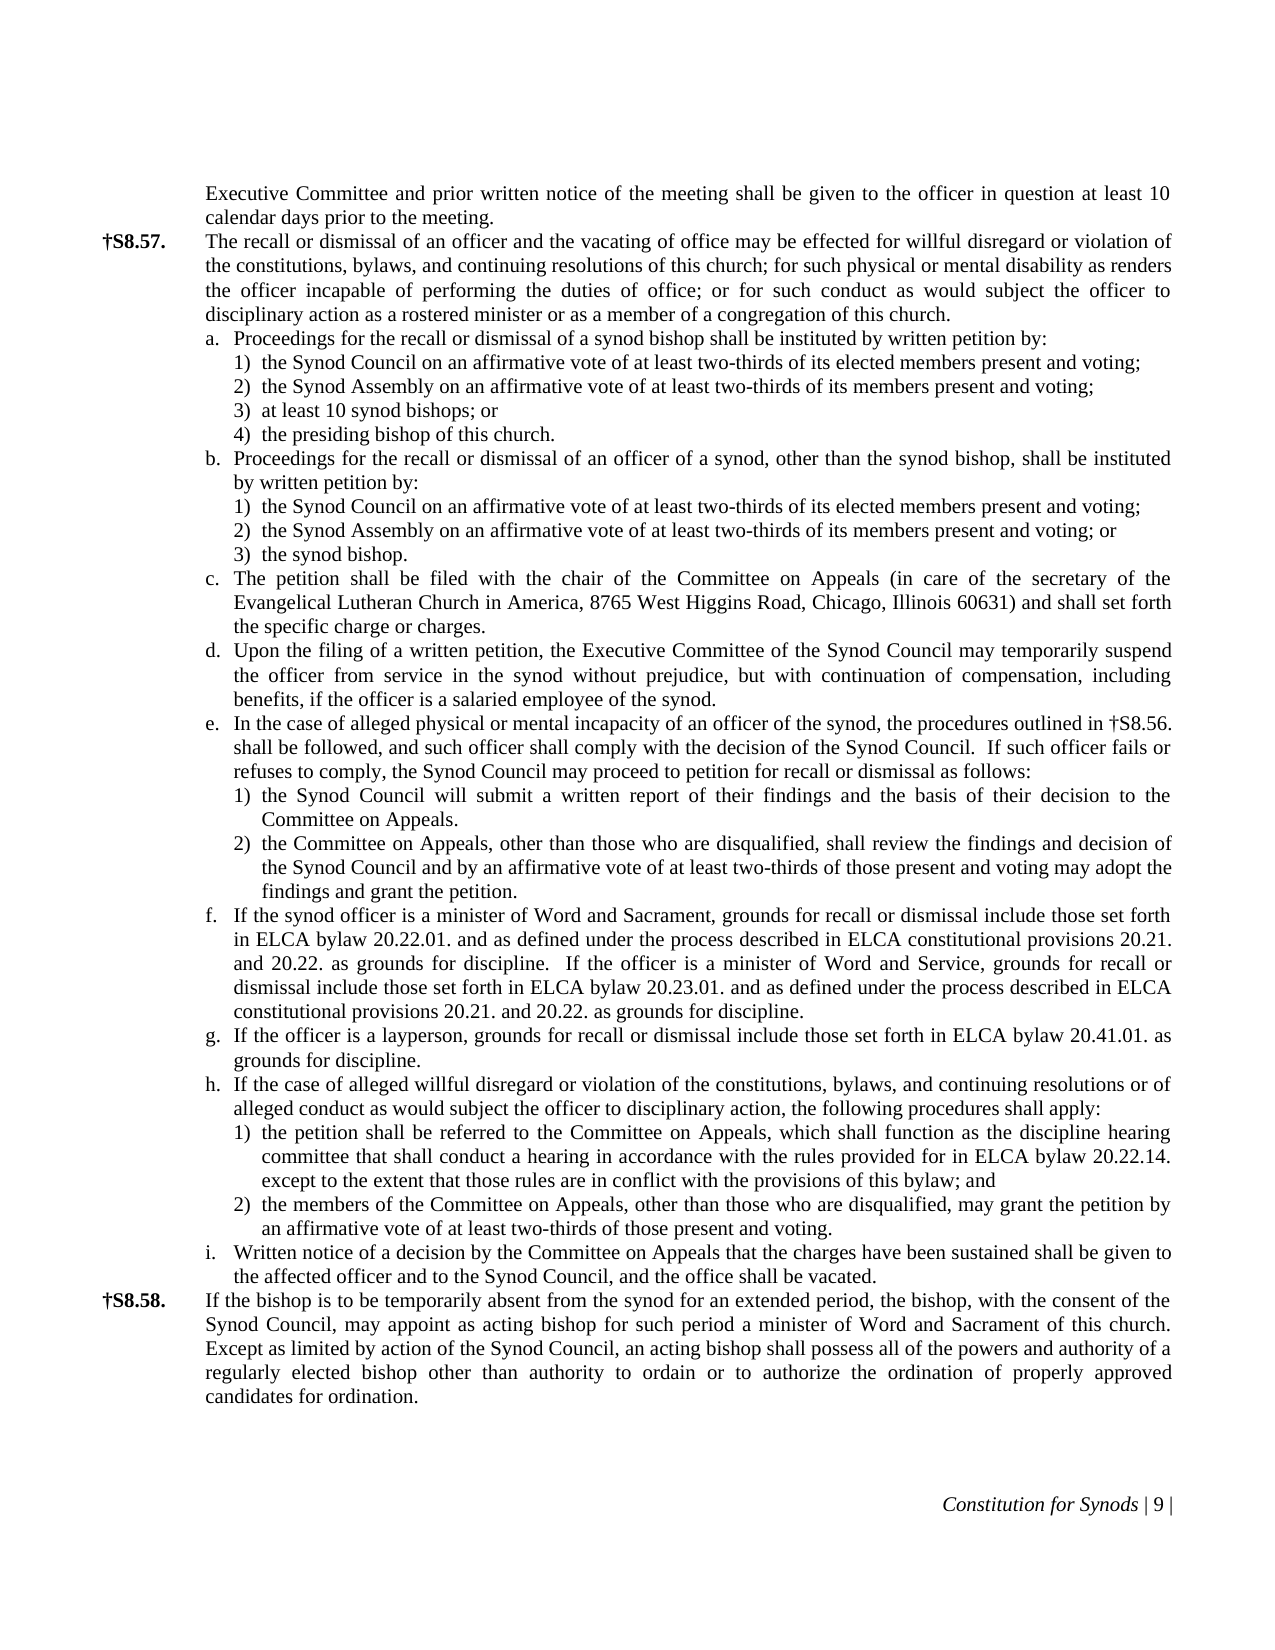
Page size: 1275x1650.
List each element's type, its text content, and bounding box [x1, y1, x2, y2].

text 1) the Synod Council will submit a written report of their findings and the basis of their decision to the Committee on Appeals. [102, 783, 1173, 831]
text 1) the petition shall be referred to the Committee on Appeals, which shall function as the discipline hearing committee that shall conduct a hearing in accordance with the rules provided for in ELCA bylaw 20.22.14. except to the extent that those rules are in conflict with the provisions of this bylaw; and [102, 1120, 1173, 1192]
text †S8.58. If the bishop is to be temporarily absent from the synod for an extended period, the bishop, with the consent of the Synod Council, may appoint as acting bishop for such period a minister of Word and Sacrament of this church. Except as limited by action of the Synod Council, an acting bishop shall possess all of the powers and authority of a regularly elected bishop other than authority to ordain or to authorize the ordination of properly approved candidates for ordination. [102, 1288, 1173, 1408]
text 2) the members of the Committee on Appeals, other than those who are disqualified, may grant the petition by an affirmative vote of at least two-thirds of those present and voting. [102, 1192, 1173, 1240]
text i. Written notice of a decision by the Committee on Appeals that the charges have been sustained shall be given to the affected officer and to the Synod Council, and the office shall be vacated. [102, 1240, 1173, 1288]
text d. Upon the filing of a written petition, the Executive Committee of the Synod Council may temporarily suspend the officer from service in the synod without prejudice, but with continuation of compensation, including benefits, if the officer is a salaried employee of the synod. [102, 638, 1173, 711]
text 2) the Committee on Appeals, other than those who are disqualified, shall review the findings and decision of the Synod Council and by an affirmative vote of at least two-thirds of those present and voting may adopt the findings and grant the petition. [102, 831, 1173, 903]
text 3) at least 10 synod bishops; or [102, 398, 1173, 422]
text f. If the synod officer is a minister of Word and Sacrament, grounds for recall or dismissal include those set forth in ELCA bylaw 20.22.01. and as defined under the process described in ELCA constitutional provisions 20.21. and 20.22. as grounds for discipline. If the officer is a minister of Word and Service, grounds for recall or dismissal include those set forth in ELCA bylaw 20.23.01. and as defined under the process described in ELCA constitutional provisions 20.21. and 20.22. as grounds for discipline. [102, 903, 1173, 1023]
text a. Proceedings for the recall or dismissal of a synod bishop shall be instituted by written petition by: [102, 326, 1173, 350]
text g. If the officer is a layperson, grounds for recall or dismissal include those set forth in ELCA bylaw 20.41.01. as grounds for discipline. [102, 1023, 1173, 1072]
text 2) the Synod Assembly on an affirmative vote of at least two-thirds of its members present and voting; [102, 374, 1173, 398]
text †S8.57. The recall or dismissal of an officer and the vacating of office may be effected for willful disregard or violation of the constitutions, bylaws, and continuing resolutions of this church; for such physical or mental disability as renders the officer incapable of performing the duties of office; or for such conduct as would subject the officer to disciplinary action as a rostered minister or as a member of a congregation of this church. [102, 229, 1173, 326]
text b. Proceedings for the recall or dismissal of an officer of a synod, other than the synod bishop, shall be instituted by written petition by: [102, 446, 1173, 494]
text 3) the synod bishop. [102, 542, 1173, 566]
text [102, 181, 1173, 229]
text e. In the case of alleged physical or mental incapacity of an officer of the synod, the procedures outlined in †S8.56. shall be followed, and such officer shall comply with the decision of the Synod Council. If such officer fails or refuses to comply, the Synod Council may proceed to petition for recall or dismissal as follows: [102, 711, 1173, 783]
text c. The petition shall be filed with the chair of the Committee on Appeals (in care of the secretary of the Evangelical Lutheran Church in America, 8765 West Higgins Road, Chicago, Illinois 60631) and shall set forth the specific charge or charges. [102, 566, 1173, 638]
text 2) the Synod Assembly on an affirmative vote of at least two-thirds of its members present and voting; or [102, 518, 1173, 542]
text h. If the case of alleged willful disregard or violation of the constitutions, bylaws, and continuing resolutions or of alleged conduct as would subject the officer to disciplinary action, the following procedures shall apply: [102, 1072, 1173, 1120]
text 1) the Synod Council on an affirmative vote of at least two-thirds of its elected members present and voting; [102, 350, 1173, 374]
text 4) the presiding bishop of this church. [102, 422, 1173, 446]
text 1) the Synod Council on an affirmative vote of at least two-thirds of its elected members present and voting; [102, 494, 1173, 518]
